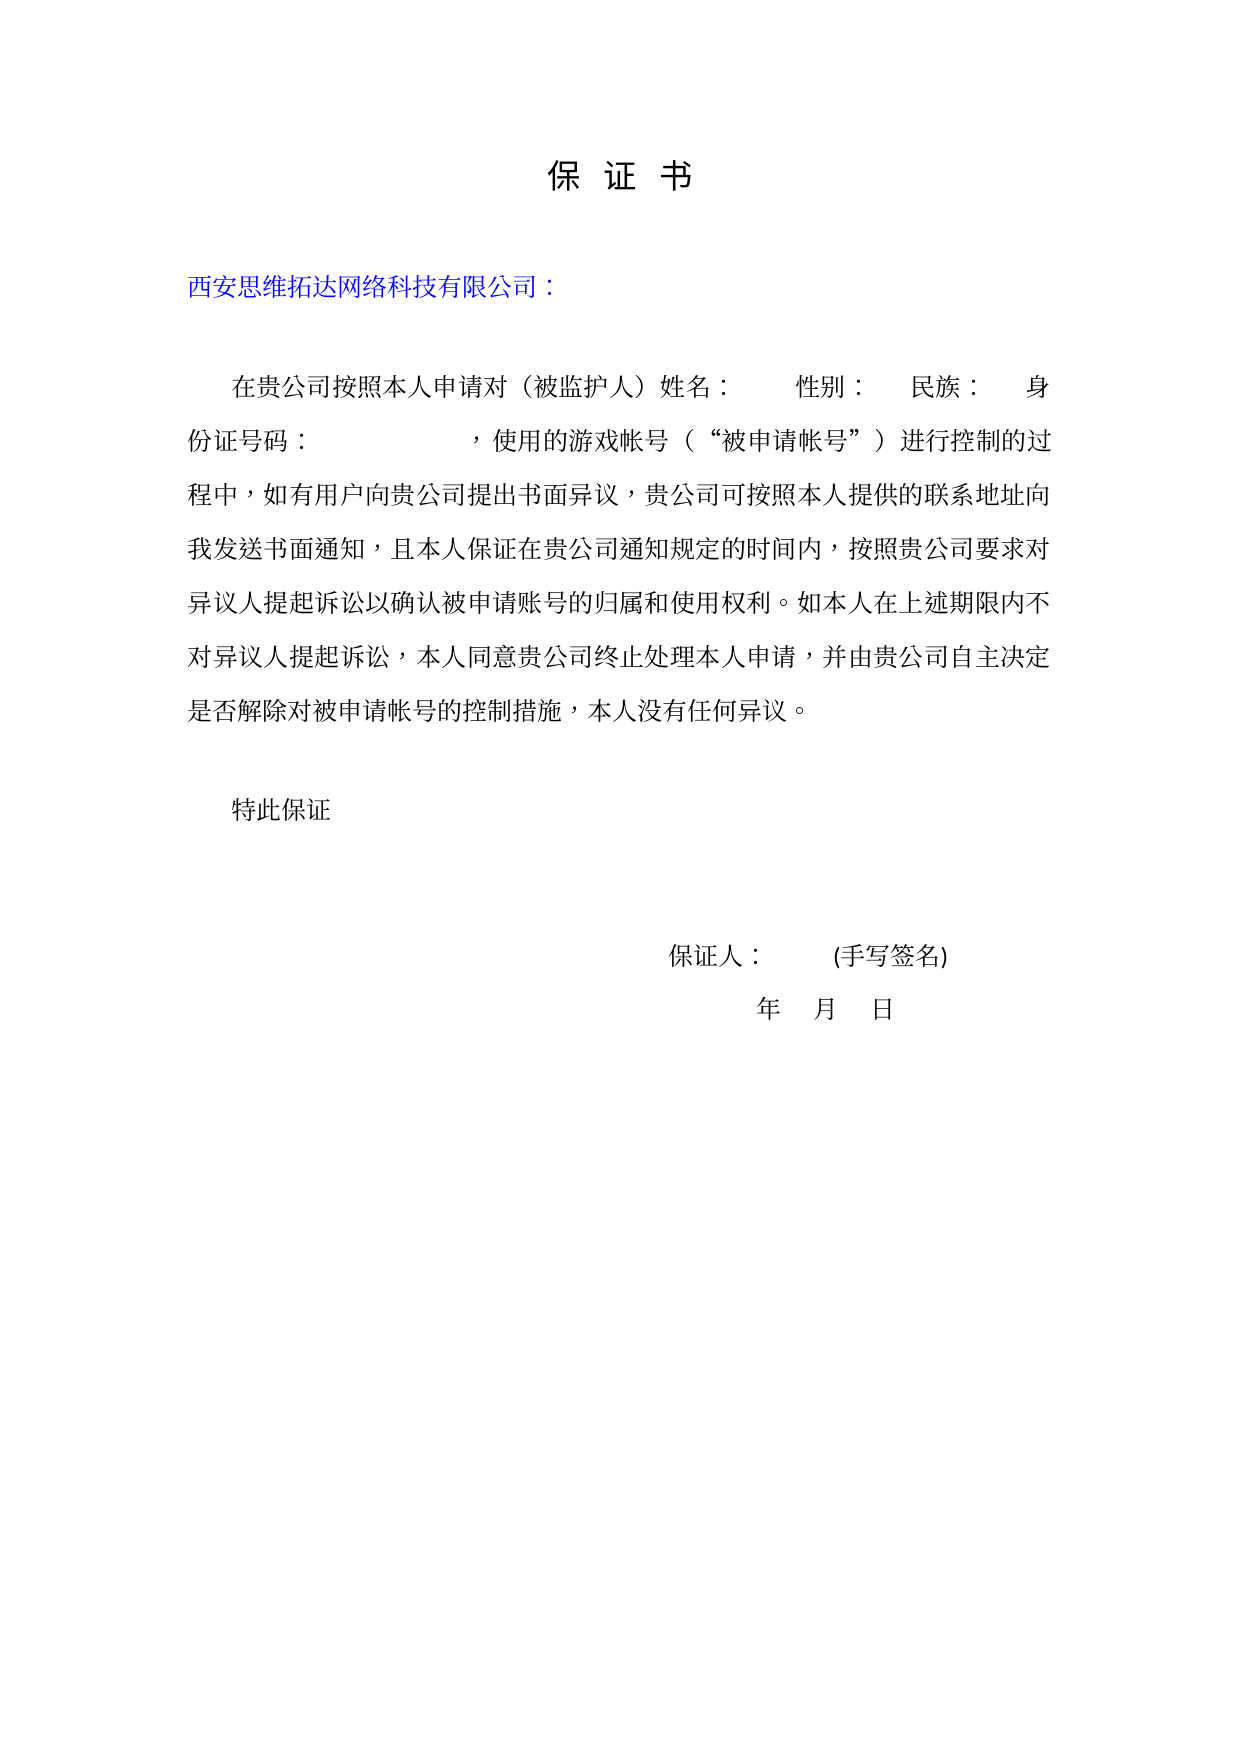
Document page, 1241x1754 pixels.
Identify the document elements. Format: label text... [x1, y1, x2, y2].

text 年 月 日 [187, 990, 1053, 1026]
text 保证人： (手写签名) [187, 936, 1053, 972]
text 保 证 书 [187, 150, 1053, 198]
text 在贵公司按照本人申请对（被监护人）姓名： 性别： 民族： 身份证号码： ，使用的游戏帐号（“被申请帐号”）进行控制的过程中，如有用户向贵公司提出书面异议，贵公司可按照本人提供的联系地址向我发送书面通知，且本人保证在贵公司通知规定的时间内，按照贵公司要求对异议人提起诉讼以确认被申请账号的归属和使用权利。如本人在上述期限内不对异议人提起诉讼，本人同意贵公司终止处理本人申请，并由贵公司自主决定是否解除对被申请帐号的控制措施，本人没有任何异议。 [187, 368, 1053, 727]
text 西安思维拓达网络科技有限公司： [187, 268, 1053, 304]
text 特此保证 [187, 791, 1053, 827]
